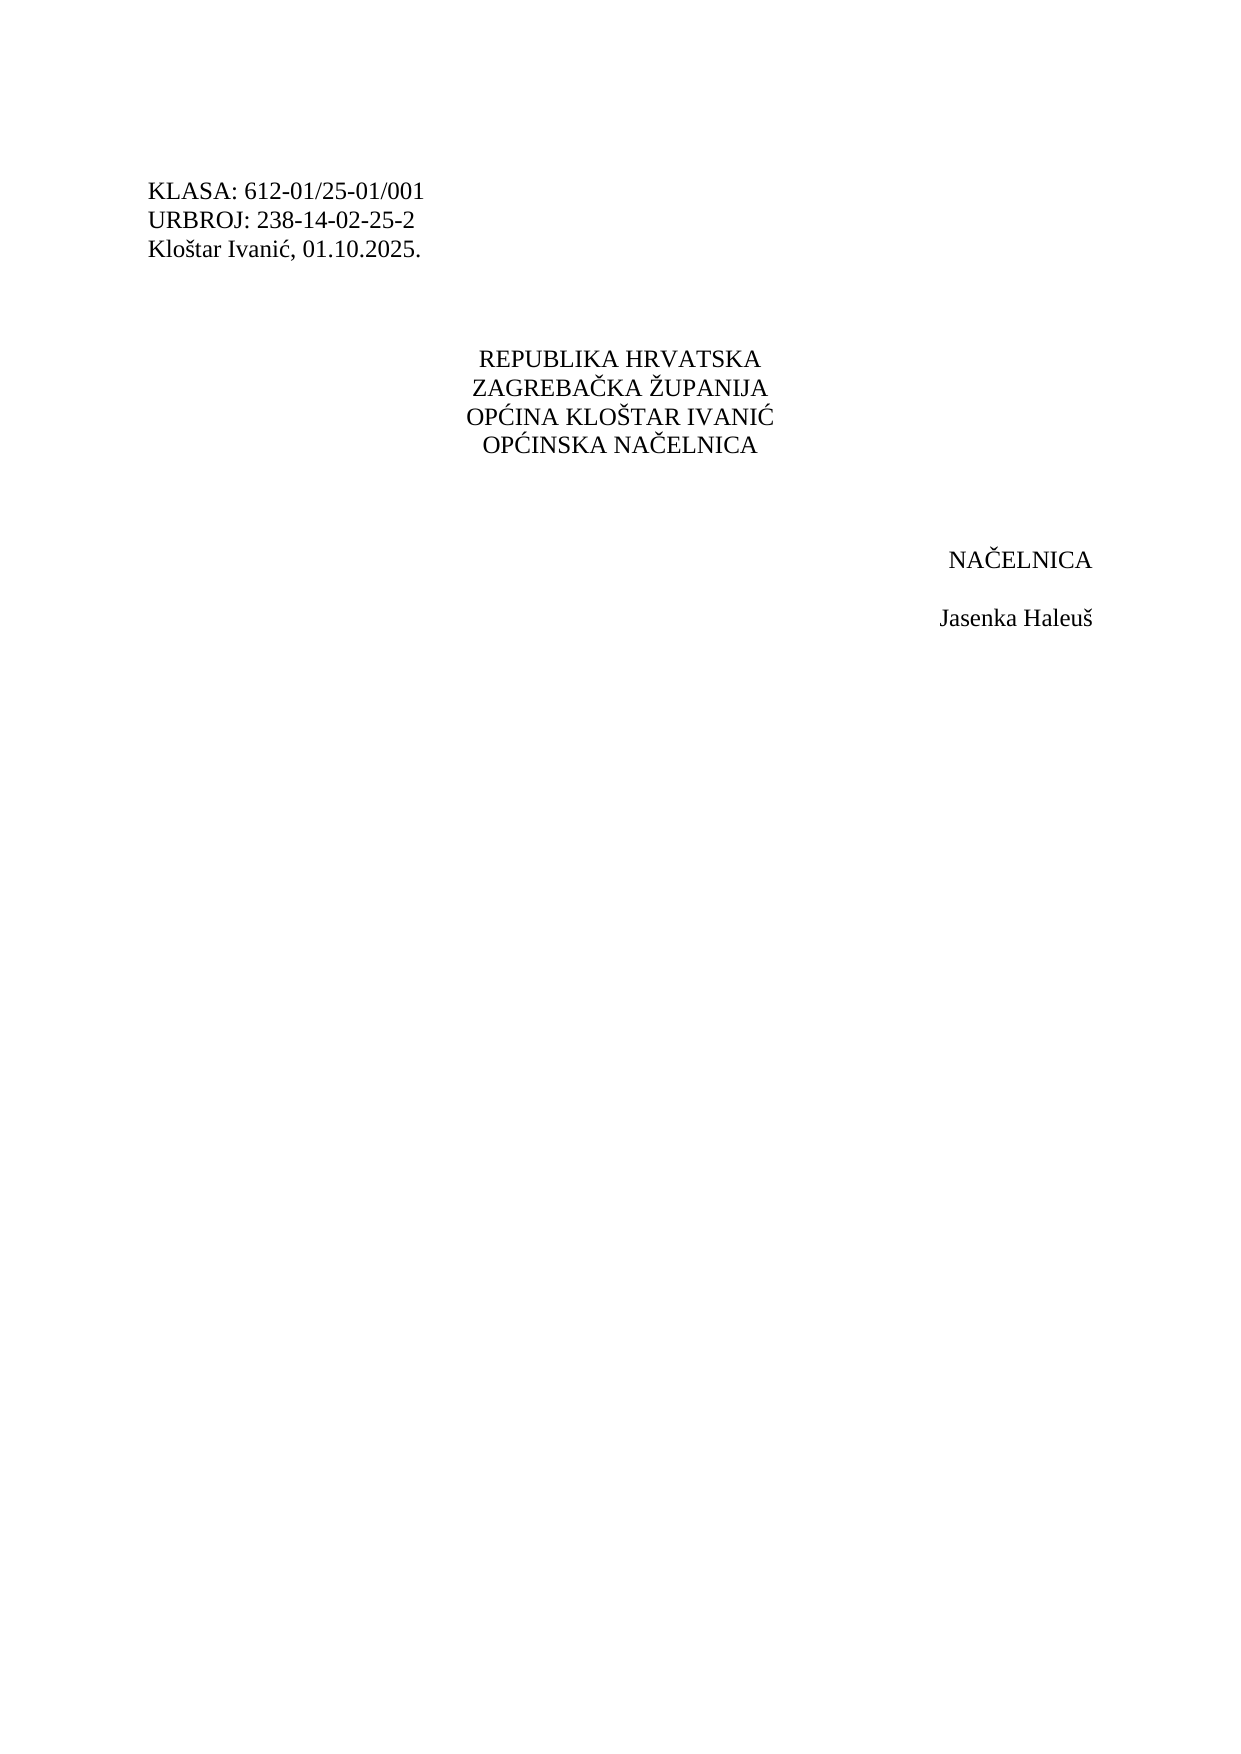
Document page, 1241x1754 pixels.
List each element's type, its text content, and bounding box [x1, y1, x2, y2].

text OPĆINSKA NAČELNICA [148, 430, 1093, 459]
text REPUBLIKA HRVATSKA [148, 344, 1093, 373]
text ZAGREBAČKA ŽUPANIJA [148, 373, 1093, 402]
text KLASA: 612-01/25-01/001 [148, 176, 1093, 205]
text URBROJ: 238-14-02-25-2 [148, 205, 1093, 234]
text OPĆINA KLOŠTAR IVANIĆ [148, 402, 1093, 430]
text Jasenka Haleuš [738, 603, 1093, 632]
text NAČELNICA [811, 545, 1093, 574]
text Kloštar Ivanić, 01.10.2025. [148, 234, 1093, 263]
